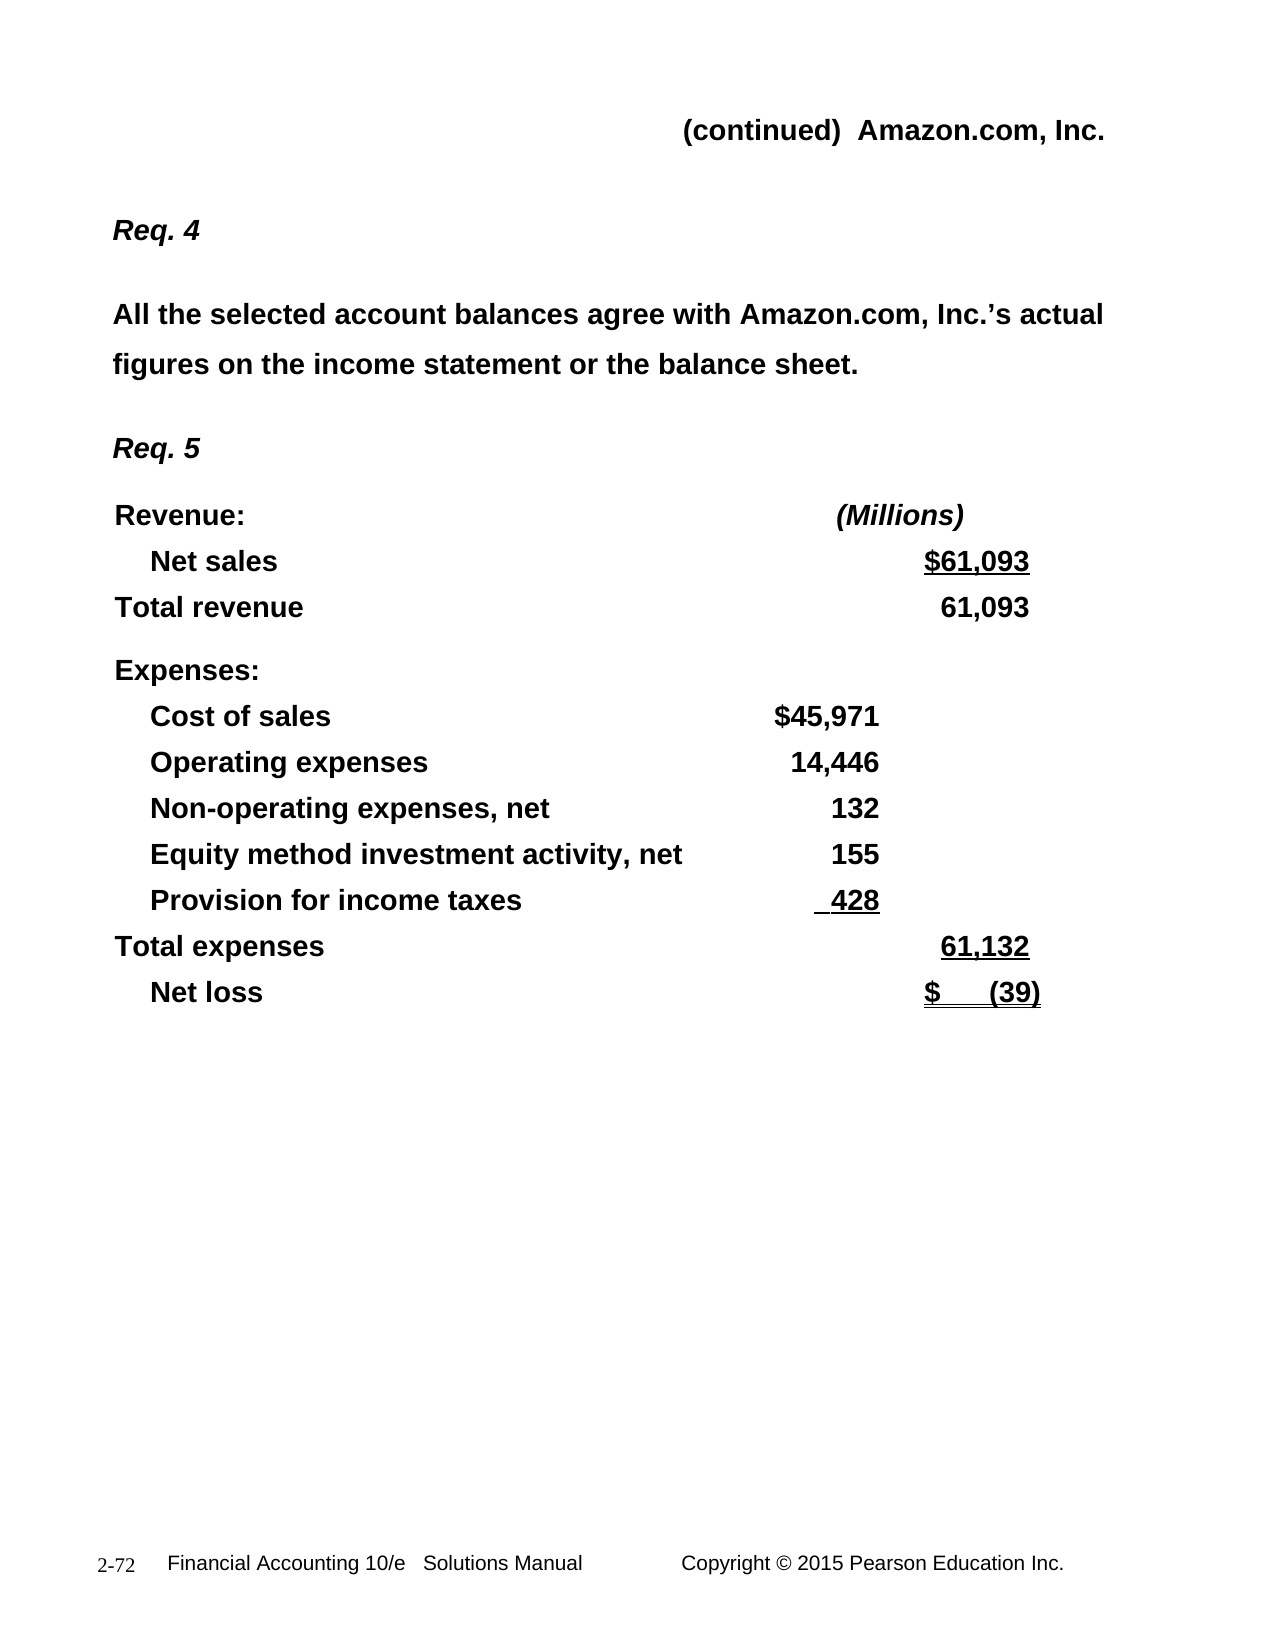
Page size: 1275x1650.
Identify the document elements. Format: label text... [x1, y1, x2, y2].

text (continued) Amazon.com, Inc. [112, 112, 1106, 146]
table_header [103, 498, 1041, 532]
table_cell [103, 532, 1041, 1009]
text Req. 5 [112, 431, 1106, 465]
text Req. 4 [112, 213, 1106, 247]
text All the selected account balances agree with Amazon.com, Inc.’s actual figures on the income statement or the balance sheet. [112, 297, 1106, 381]
